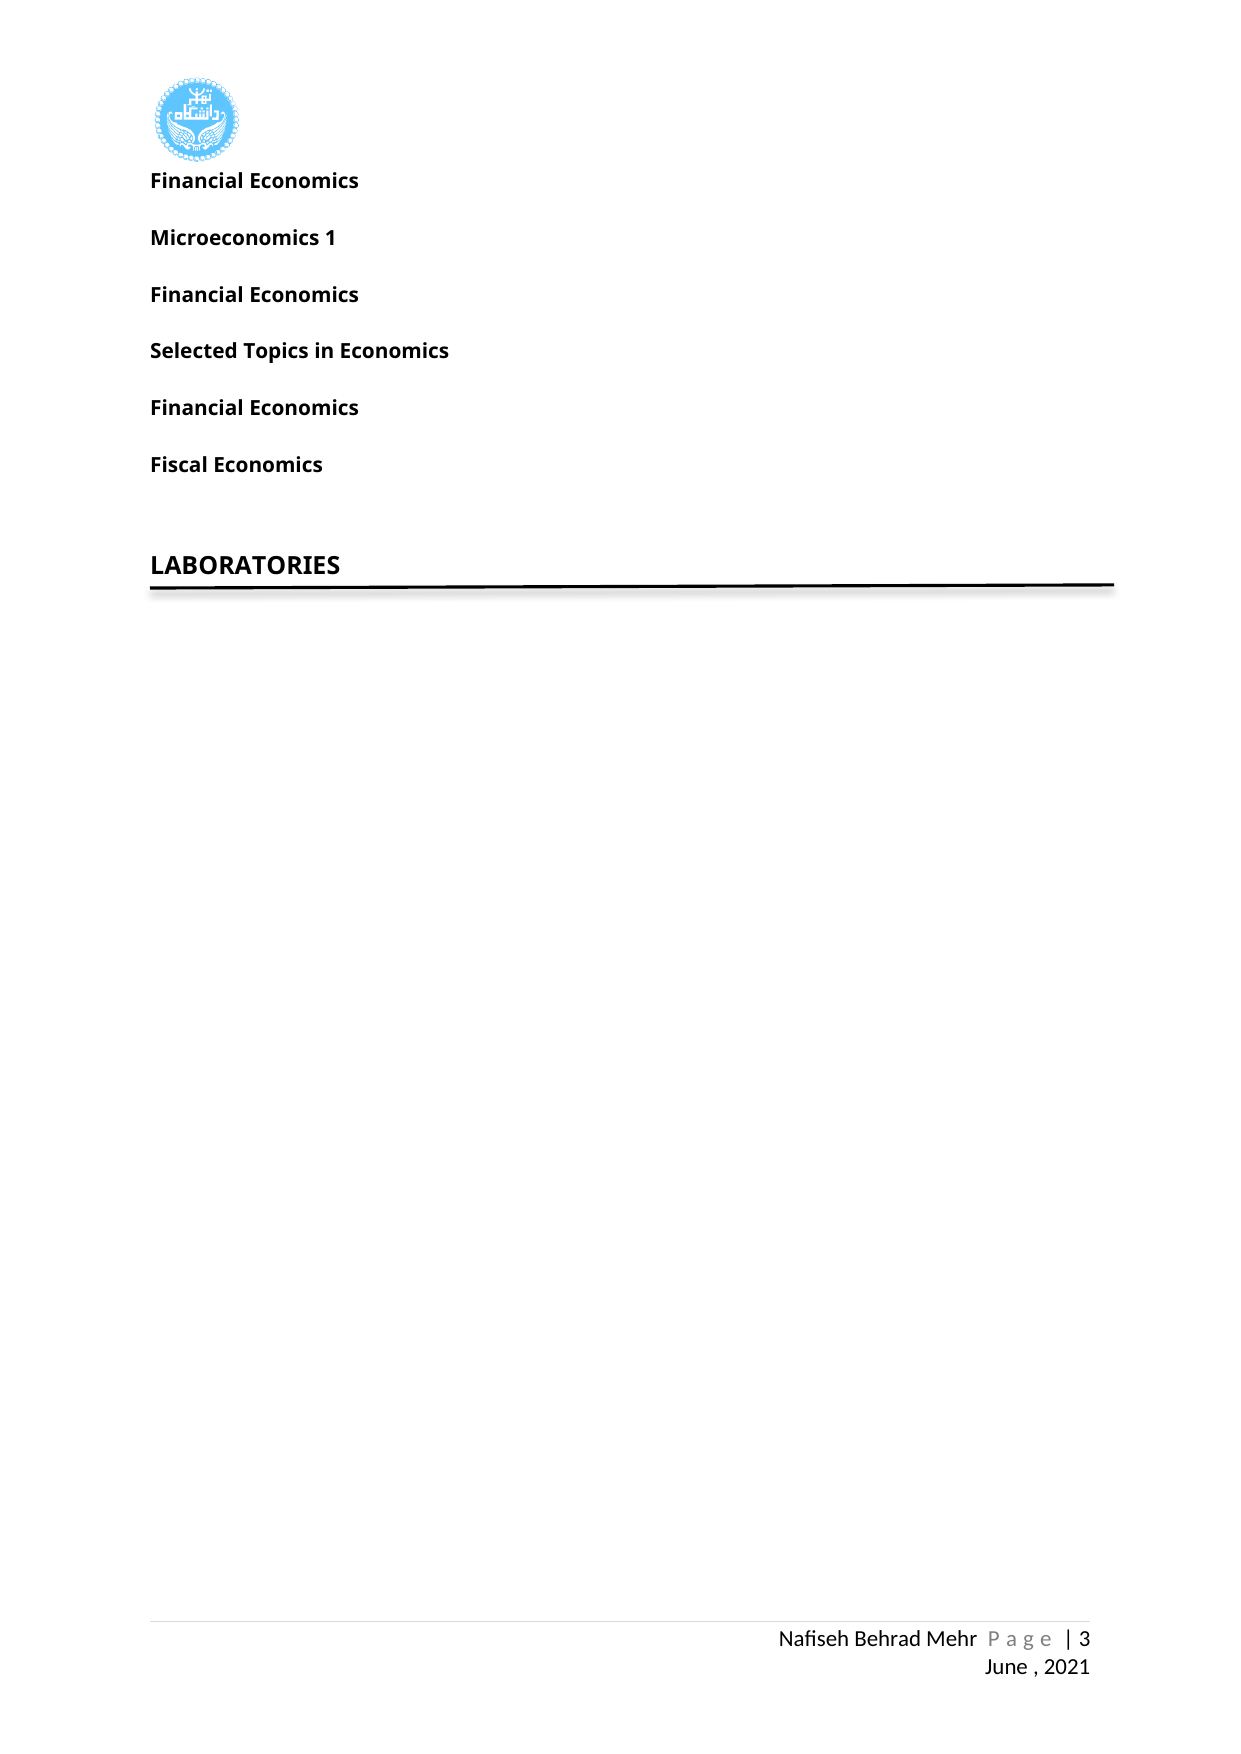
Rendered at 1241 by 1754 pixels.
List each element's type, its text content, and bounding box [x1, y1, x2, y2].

text Financial Economics 2 Financial Economics Microeconomics 1 Financial Economics Selected Topics in Economics Financial Economics Fiscal Economics [150, 166, 1090, 535]
text LABORATORIES [150, 548, 1090, 582]
picture [150, 73, 243, 166]
